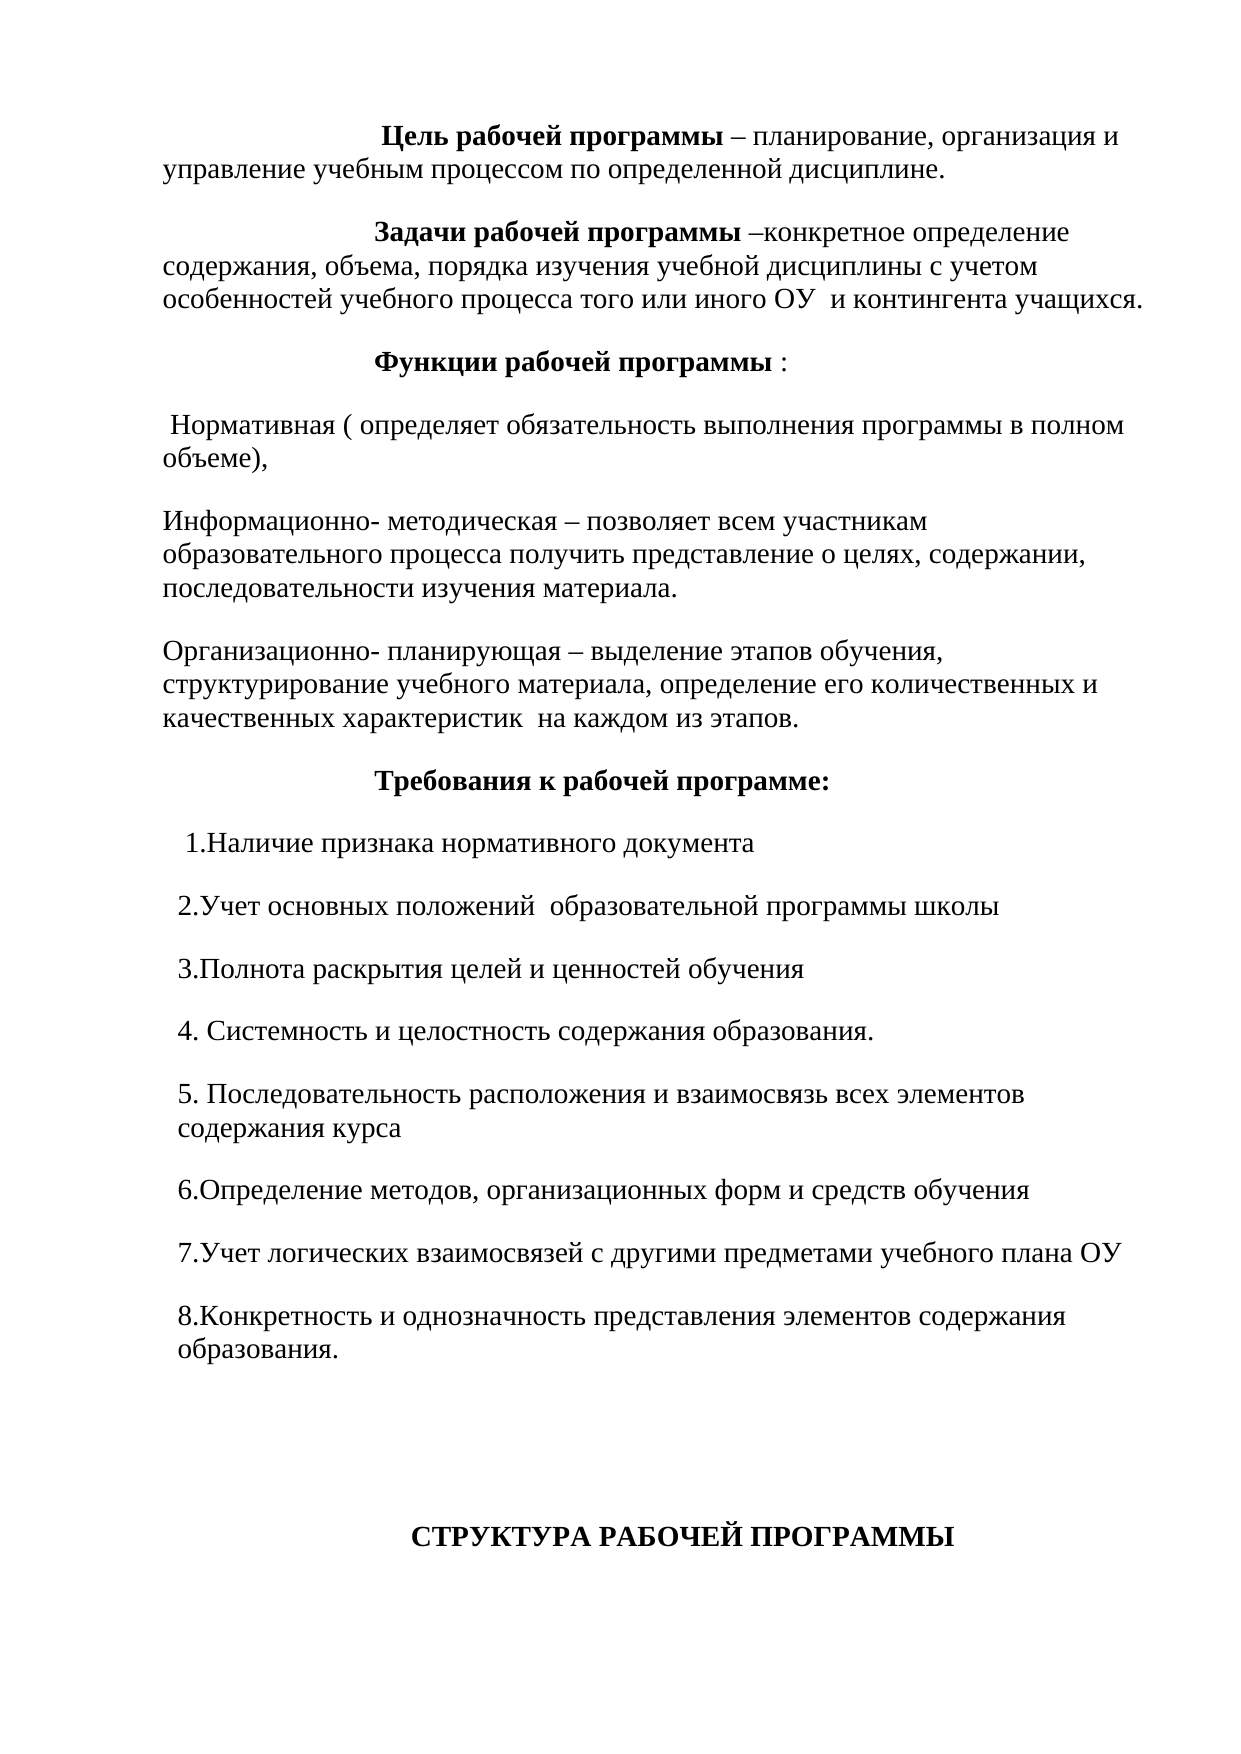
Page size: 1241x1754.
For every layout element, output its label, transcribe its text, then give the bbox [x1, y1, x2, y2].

text Функции рабочей программы : [162, 344, 1152, 378]
text Организационно- планирующая – выделение этапов обучения, структурирование учебного материала, определение его количественных и качественных характеристик на каждом из этапов. [162, 633, 1152, 733]
text Требования к рабочей программе: [177, 763, 1152, 796]
text Информационно- методическая – позволяет всем участникам образовательного процесса получить представление о целях, содержании, последовательности изучения материала. [162, 503, 1152, 604]
text 4. Системность и целостность содержания образования. [177, 1013, 1152, 1047]
text 7.Учет логических взаимосвязей с другими предметами учебного плана ОУ [177, 1235, 1152, 1269]
text Нормативная ( определяет обязательность выполнения программы в полном объеме), [162, 407, 1152, 474]
text Задачи рабочей программы –конкретное определение содержания, объема, порядка изучения учебной дисциплины с учетом особенностей учебного процесса того или иного ОУ и контингента учащихся. [162, 214, 1152, 315]
text 2.Учет основных положений образовательной программы школы [177, 888, 1152, 922]
text 6.Определение методов, организационных форм и средств обучения [177, 1172, 1152, 1206]
text 3.Полнота раскрытия целей и ценностей обучения [177, 951, 1152, 984]
text 5. Последовательность расположения и взаимосвязь всех элементов содержания курса [177, 1076, 1152, 1143]
text 8.Конкретность и однозначность представления элементов содержания образования. [177, 1298, 1152, 1365]
text Цель рабочей программы – планирование, организация и управление учебным процессом по определенной дисциплине. [162, 118, 1152, 185]
text СТРУКТУРА РАБОЧЕЙ ПРОГРАММЫ [177, 1519, 1152, 1553]
text 1.Наличие признака нормативного документа [177, 825, 1152, 859]
